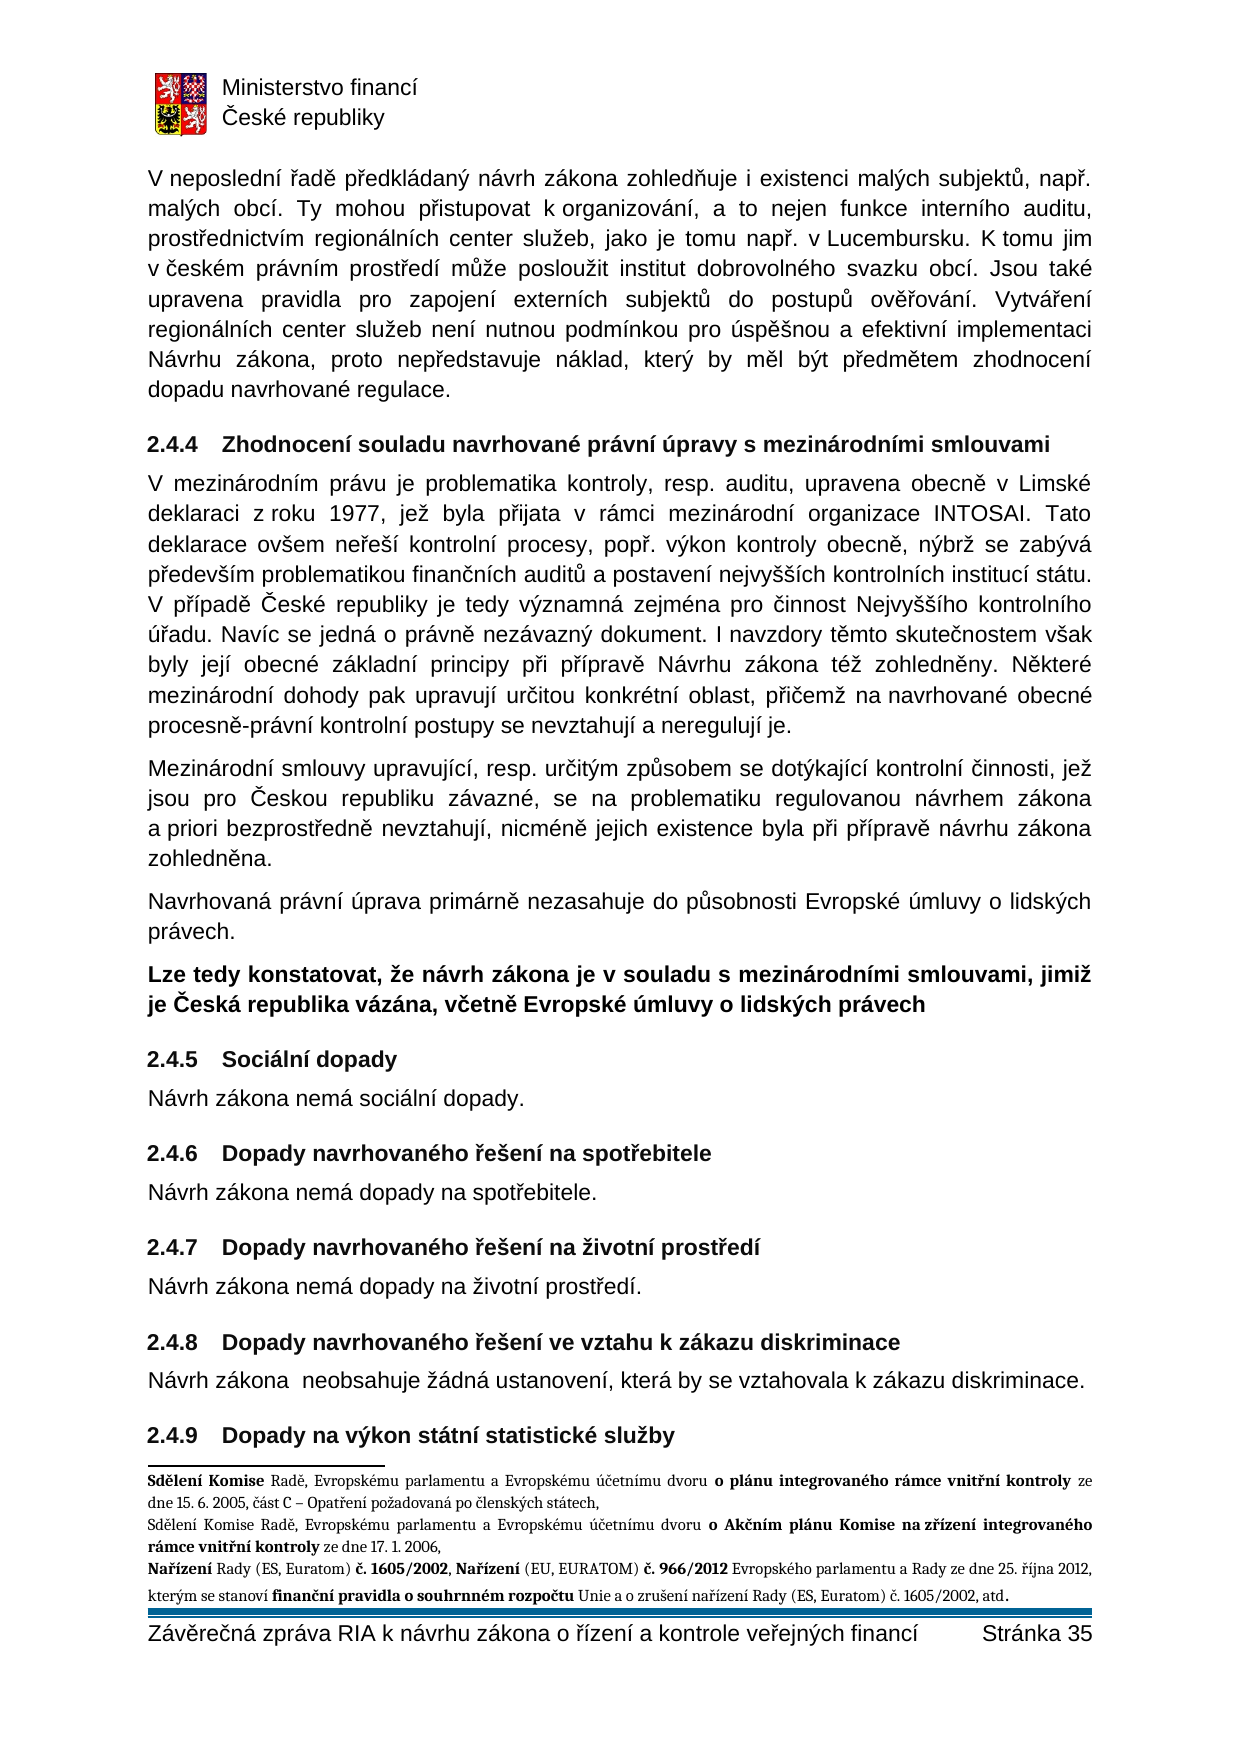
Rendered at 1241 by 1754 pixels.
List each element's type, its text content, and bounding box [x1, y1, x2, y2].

subtitle Dopady na výkon státní statistické služby [147, 1422, 1092, 1449]
text V neposlední řadě předkládaný návrh zákona zohledňuje i existenci malých subjektů, např. malých obcí. Ty mohou přistupovat k organizování, a to nejen funkce interního auditu, prostřednictvím regionálních center služeb, jako je tomu např. v Lucembursku. K tomu jim v českém právním prostředí může posloužit institut dobrovolného svazku obcí. Jsou také upravena pravidla pro zapojení externích subjektů do postupů ověřování. Vytváření regionálních center služeb není nutnou podmínkou pro úspěšnou a efektivní implementaci Návrhu zákona, proto nepředstavuje náklad, který by měl být předmětem zhodnocení dopadu navrhované regulace. [148, 165, 1092, 402]
picture [155, 73, 207, 137]
text Lze tedy konstatovat, že návrh zákona je v souladu s mezinárodními smlouvami, jimiž je Česká republika vázána, včetně Evropské úmluvy o lidských právech [148, 961, 1092, 1017]
text Návrh zákona nemá dopady na spotřebitele. [148, 1179, 1092, 1206]
subtitle Sociální dopady [147, 1046, 1092, 1073]
subtitle Zhodnocení souladu navrhované právní úpravy s mezinárodními smlouvami [147, 431, 1092, 458]
subtitle Dopady navrhovaného řešení na spotřebitele [147, 1140, 1092, 1167]
subtitle Dopady navrhovaného řešení na životní prostředí [147, 1234, 1092, 1261]
text Návrh zákona nemá dopady na životní prostředí. [148, 1273, 1092, 1299]
text Návrh zákona nemá sociální dopady. [148, 1085, 1092, 1111]
text Návrh zákona neobsahuje žádná ustanovení, která by se vztahovala k zákazu diskriminace. [148, 1367, 1092, 1394]
text V mezinárodním právu je problematika kontroly, resp. auditu, upravena obecně v Limské deklaraci z roku 1977, jež byla přijata v rámci mezinárodní organizace INTOSAI. Tato deklarace ovšem neřeší kontrolní procesy, popř. výkon kontroly obecně, nýbrž se zabývá především problematikou finančních auditů a postavení nejvyšších kontrolních institucí státu. V případě České republiky je tedy významná zejména pro činnost Nejvyššího kontrolního úřadu. Navíc se jedná o právně nezávazný dokument. I navzdory těmto skutečnostem však byly její obecné základní principy při přípravě Návrhu zákona též zohledněny. Některé mezinárodní dohody pak upravují určitou konkrétní oblast, přičemž na navrhované obecné procesně-právní kontrolní postupy se nevztahují a neregulují je. [148, 470, 1092, 738]
subtitle Dopady navrhovaného řešení ve vztahu k zákazu diskriminace [147, 1328, 1092, 1355]
text Navrhovaná právní úprava primárně nezasahuje do působnosti Evropské úmluvy o lidských právech. [148, 888, 1092, 944]
text Mezinárodní smlouvy upravující, resp. určitým způsobem se dotýkající kontrolní činnosti, jež jsou pro Českou republiku závazné, se na problematiku regulovanou návrhem zákona a priori bezprostředně nevztahují, nicméně jejich existence byla při přípravě návrhu zákona zohledněna. [148, 754, 1092, 872]
